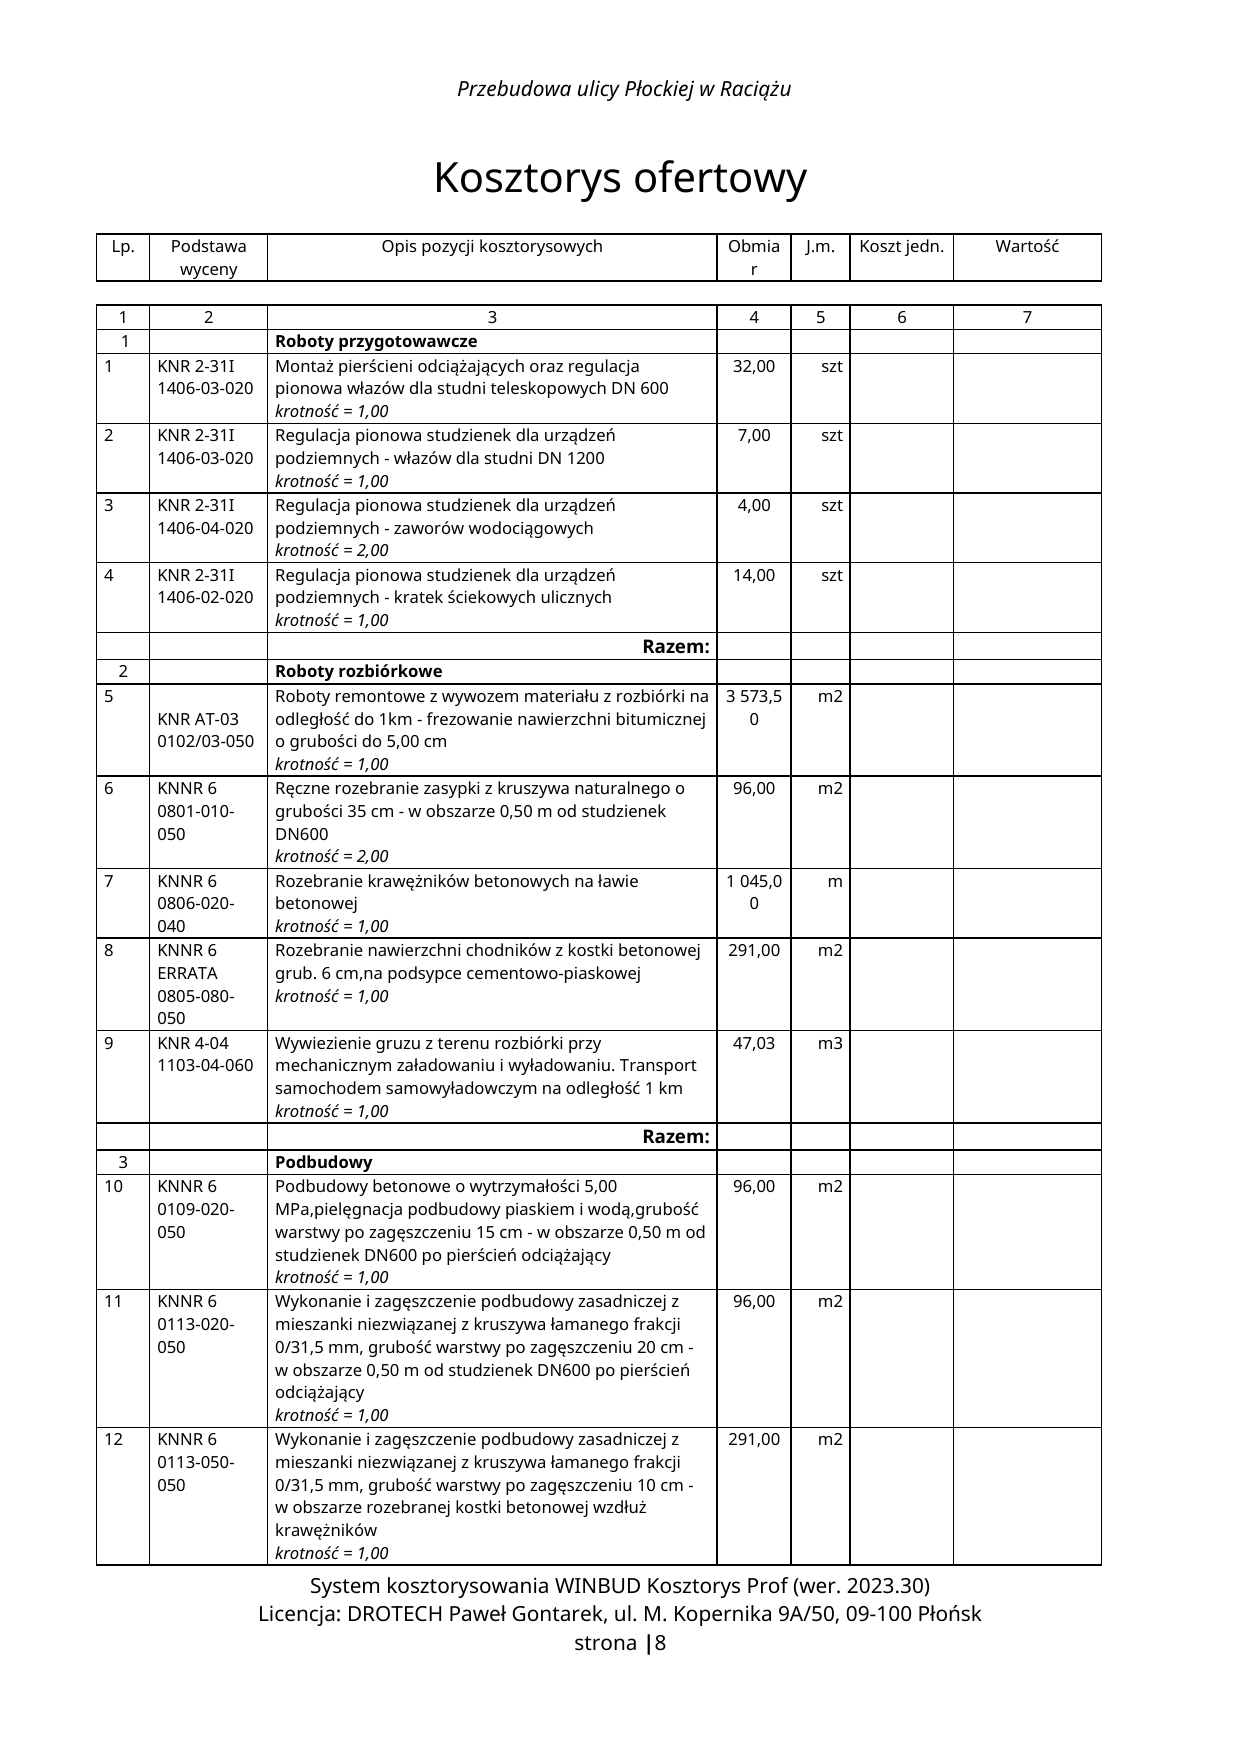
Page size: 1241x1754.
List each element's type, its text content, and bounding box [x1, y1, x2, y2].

table_cell 96,00 [718, 1290, 790, 1426]
table_cell [954, 1124, 1101, 1149]
table_cell [792, 633, 849, 658]
table_cell 2 [97, 424, 149, 492]
table_cell KNR 2-31I 1406-04-020 [150, 494, 267, 562]
table_cell 6 [97, 777, 149, 868]
table_header 2 [150, 306, 267, 328]
table_cell [954, 1428, 1101, 1564]
table_cell [97, 633, 149, 658]
table_cell KNNR 6 0109-020-050 [150, 1175, 267, 1288]
table_cell KNNR 6 0113-050-050 [150, 1428, 267, 1564]
table_header 4 [718, 306, 790, 328]
table_cell Regulacja pionowa studzienek dla urządzeń podziemnych - włazów dla studni DN 1200 krotność = 1,00 [268, 424, 716, 492]
table_cell [954, 424, 1101, 492]
text Kosztorys ofertowy [89, 148, 1152, 204]
table_cell m2 [792, 1175, 849, 1288]
table_cell [851, 1124, 953, 1149]
table_cell [718, 660, 790, 683]
table_cell m2 [792, 777, 849, 868]
table_cell [792, 1124, 849, 1149]
table_cell [954, 330, 1101, 353]
table_cell [954, 633, 1101, 658]
table_cell [150, 330, 267, 353]
table_cell 12 [97, 1428, 149, 1564]
table_cell 1 [97, 354, 149, 422]
table_cell [718, 1124, 790, 1149]
table_cell [851, 563, 953, 631]
table_cell [851, 494, 953, 562]
table_cell KNNR 6 ERRATA 0805-080-050 [150, 939, 267, 1030]
table_cell [792, 330, 849, 353]
table_cell szt [792, 354, 849, 422]
table_cell Podbudowy betonowe o wytrzymałości 5,00 MPa,pielęgnacja podbudowy piaskiem i wodą,grubość warstwy po zagęszczeniu 15 cm - w obszarze 0,50 m od studzienek DN600 po pierścień odciążający krotność = 1,00 [268, 1175, 716, 1288]
table_cell Razem: [268, 633, 716, 658]
table_cell [851, 869, 953, 937]
table_cell Regulacja pionowa studzienek dla urządzeń podziemnych - zaworów wodociągowych krotność = 2,00 [268, 494, 716, 562]
table_cell [792, 1151, 849, 1173]
table_cell [851, 660, 953, 683]
table_header Podstawa wyceny [150, 235, 267, 280]
table_cell Montaż pierścieni odciążających oraz regulacja pionowa włazów dla studni teleskopowych DN 600 krotność = 1,00 [268, 354, 716, 422]
table_cell [97, 1124, 149, 1149]
table_cell [150, 633, 267, 658]
table_cell 4 [97, 563, 149, 631]
table_cell [150, 660, 267, 683]
table_cell 291,00 [718, 939, 790, 1030]
table_cell [954, 1175, 1101, 1288]
table_cell [851, 633, 953, 658]
table_cell m2 [792, 939, 849, 1030]
table_cell [954, 939, 1101, 1030]
table_cell [954, 777, 1101, 868]
table_cell 5 [97, 685, 149, 775]
table_cell [851, 330, 953, 353]
table_cell m3 [792, 1031, 849, 1122]
table_cell KNNR 6 0806-020-040 [150, 869, 267, 937]
table_cell [954, 494, 1101, 562]
table_cell KNR AT-03 0102/03-050 [150, 685, 267, 775]
table_cell [851, 685, 953, 775]
table_cell szt [792, 563, 849, 631]
table_cell 7 [97, 869, 149, 937]
table_cell Wykonanie i zagęszczenie podbudowy zasadniczej z mieszanki niezwiązanej z kruszywa łamanego frakcji 0/31,5 mm, grubość warstwy po zagęszczeniu 10 cm - w obszarze rozebranej kostki betonowej wzdłuż krawężników krotność = 1,00 [268, 1428, 716, 1564]
table_cell 3 573,50 [718, 685, 790, 775]
table_header 1 [97, 306, 149, 328]
table_cell Wykonanie i zagęszczenie podbudowy zasadniczej z mieszanki niezwiązanej z kruszywa łamanego frakcji 0/31,5 mm, grubość warstwy po zagęszczeniu 20 cm - w obszarze 0,50 m od studzienek DN600 po pierścień odciążający krotność = 1,00 [268, 1290, 716, 1426]
table_cell KNR 4-04 1103-04-060 [150, 1031, 267, 1122]
table_cell Podbudowy [268, 1151, 716, 1173]
table_cell Rozebranie krawężników betonowych na ławie betonowej krotność = 1,00 [268, 869, 716, 937]
table_cell [851, 1290, 953, 1426]
table_cell m2 [792, 1428, 849, 1564]
table_cell Roboty przygotowawcze [268, 330, 716, 353]
table_cell KNR 2-31I 1406-03-020 [150, 424, 267, 492]
table_cell 1 045,00 [718, 869, 790, 937]
table_cell KNNR 6 0113-020-050 [150, 1290, 267, 1426]
table_cell [954, 354, 1101, 422]
table_header 5 [792, 306, 849, 328]
table_cell [954, 1151, 1101, 1173]
table_header 3 [268, 306, 716, 328]
table_cell 11 [97, 1290, 149, 1426]
table_cell 14,00 [718, 563, 790, 631]
table_cell 3 [97, 1151, 149, 1173]
table_cell [954, 1290, 1101, 1426]
table_cell 96,00 [718, 777, 790, 868]
table_cell 1 [97, 330, 149, 353]
table_cell [851, 1151, 953, 1173]
table_cell [150, 1124, 267, 1149]
table_cell [150, 1151, 267, 1173]
table_cell Rozebranie nawierzchni chodników z kostki betonowej grub. 6 cm,na podsypce cementowo-piaskowej krotność = 1,00 [268, 939, 716, 1030]
table_header Obmiar [718, 235, 790, 280]
table_cell [954, 869, 1101, 937]
table_cell 291,00 [718, 1428, 790, 1564]
table_header 7 [954, 306, 1101, 328]
table_cell [954, 685, 1101, 775]
table_cell 9 [97, 1031, 149, 1122]
table_cell 7,00 [718, 424, 790, 492]
table_cell [851, 424, 953, 492]
table_cell [954, 563, 1101, 631]
table_cell szt [792, 424, 849, 492]
table_cell m [792, 869, 849, 937]
table_cell [718, 330, 790, 353]
table_cell 96,00 [718, 1175, 790, 1288]
table_cell 8 [97, 939, 149, 1030]
table_header J.m. [792, 235, 849, 280]
table_cell 47,03 [718, 1031, 790, 1122]
table_cell 4,00 [718, 494, 790, 562]
table_cell [954, 1031, 1101, 1122]
table_cell Razem: [268, 1124, 716, 1149]
table_cell Regulacja pionowa studzienek dla urządzeń podziemnych - kratek ściekowych ulicznych krotność = 1,00 [268, 563, 716, 631]
table_cell m2 [792, 1290, 849, 1426]
table_cell KNR 2-31I 1406-02-020 [150, 563, 267, 631]
table_cell KNR 2-31I 1406-03-020 [150, 354, 267, 422]
table_cell KNNR 6 0801-010-050 [150, 777, 267, 868]
table_cell Roboty rozbiórkowe [268, 660, 716, 683]
table_cell [792, 660, 849, 683]
table_cell Ręczne rozebranie zasypki z kruszywa naturalnego o grubości 35 cm - w obszarze 0,50 m od studzienek DN600 krotność = 2,00 [268, 777, 716, 868]
table_cell szt [792, 494, 849, 562]
table_cell [851, 1031, 953, 1122]
table_cell 2 [97, 660, 149, 683]
table_cell m2 [792, 685, 849, 775]
table_cell [718, 633, 790, 658]
table_cell [851, 1428, 953, 1564]
table_header 6 [851, 306, 953, 328]
table_cell [718, 1151, 790, 1173]
table_cell 3 [97, 494, 149, 562]
table_cell Wywiezienie gruzu z terenu rozbiórki przy mechanicznym załadowaniu i wyładowaniu. Transport samochodem samowyładowczym na odległość 1 km krotność = 1,00 [268, 1031, 716, 1122]
table_header Koszt jedn. [851, 235, 953, 280]
table_cell Roboty remontowe z wywozem materiału z rozbiórki na odległość do 1km - frezowanie nawierzchni bitumicznej o grubości do 5,00 cm krotność = 1,00 [268, 685, 716, 775]
table_header Wartość [954, 235, 1101, 280]
table_cell [954, 660, 1101, 683]
table_cell 10 [97, 1175, 149, 1288]
table_cell [851, 1175, 953, 1288]
table_cell 32,00 [718, 354, 790, 422]
table_header Opis pozycji kosztorysowych [268, 235, 716, 280]
table_cell [851, 939, 953, 1030]
table_cell [851, 354, 953, 422]
table_header Lp. [97, 235, 149, 280]
table_cell [851, 777, 953, 868]
